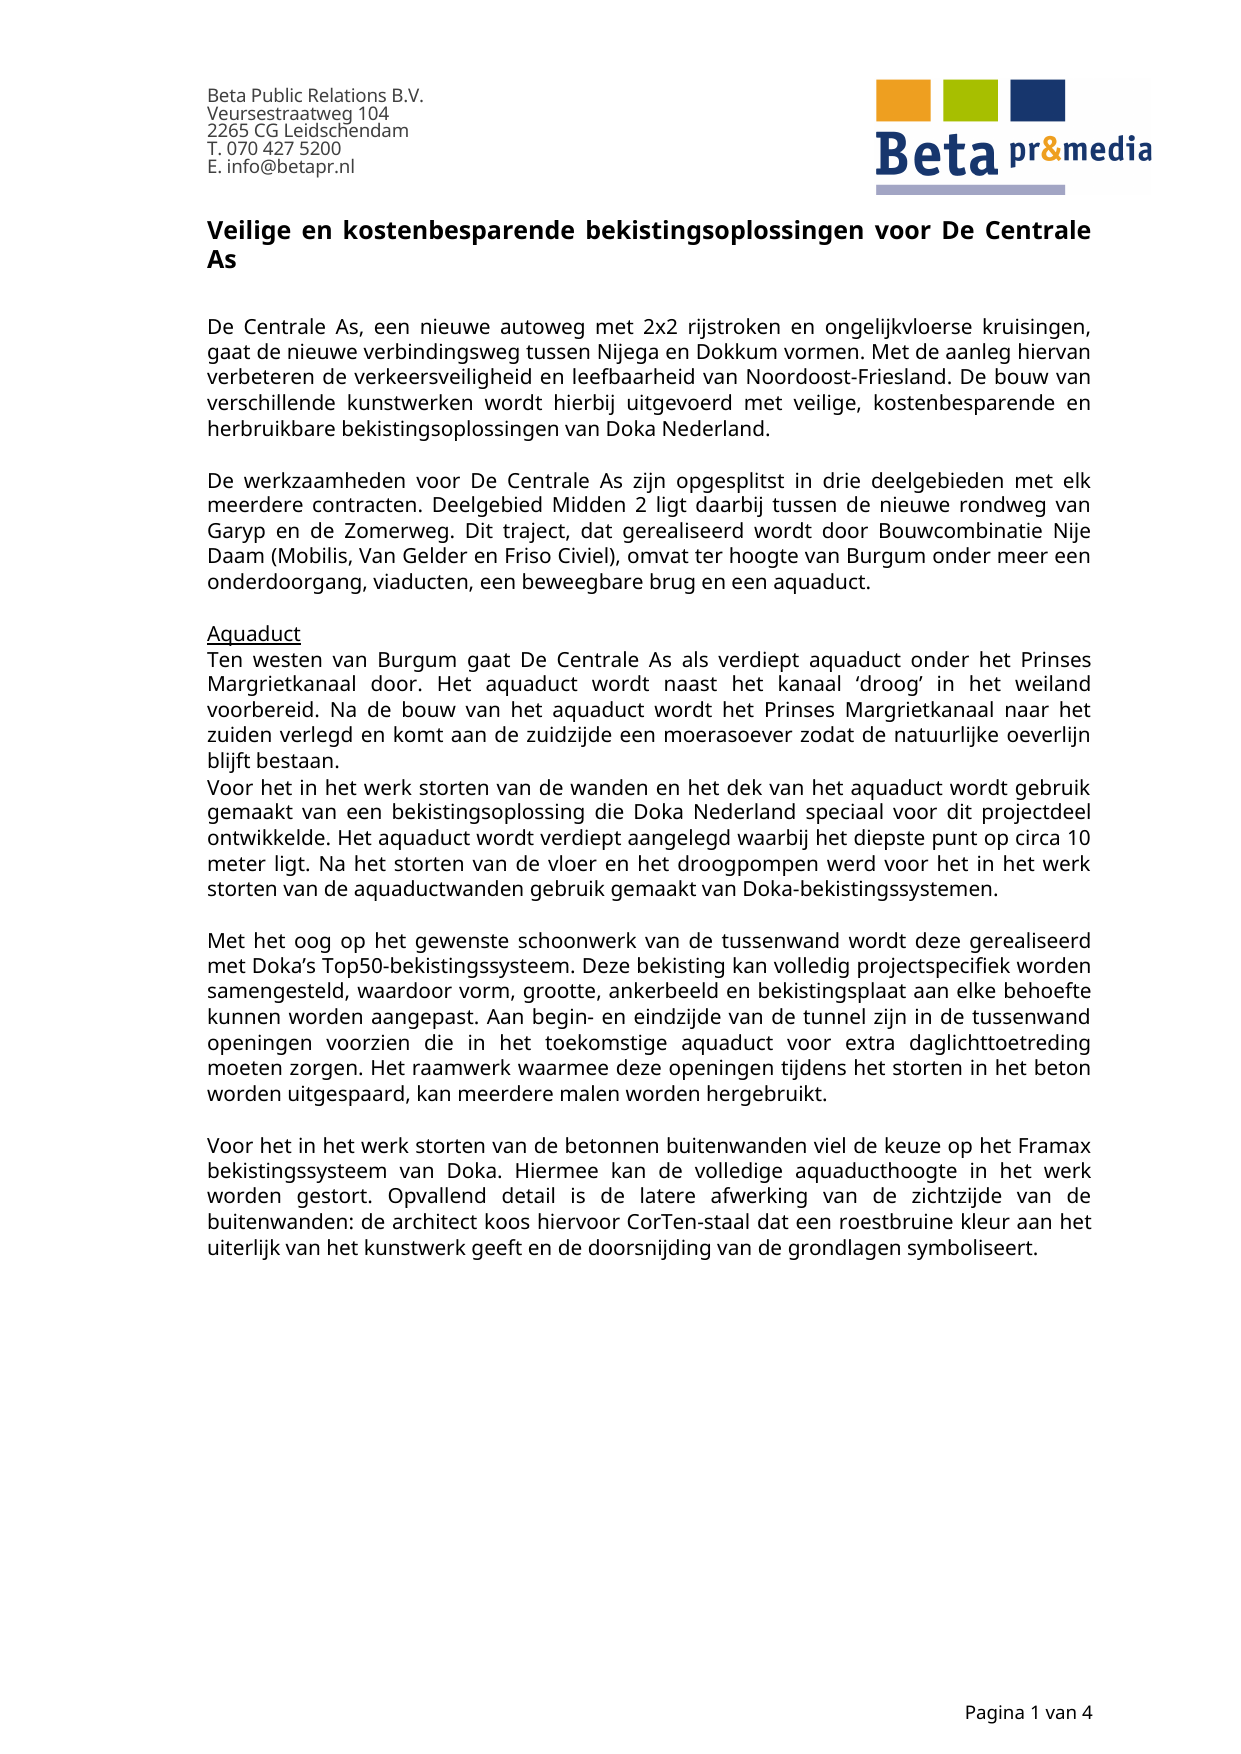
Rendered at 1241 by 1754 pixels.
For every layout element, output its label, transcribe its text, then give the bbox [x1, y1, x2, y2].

text De werkzaamheden voor De Centrale As zijn opgesplitst in drie deelgebieden met elk meerdere contracten. Deelgebied Midden 2 ligt daarbij tussen de nieuwe rondweg van Garyp en de Zomerweg. Dit traject, dat gerealiseerd wordt door Bouwcombinatie Nije Daam (Mobilis, Van Gelder en Friso Civiel), omvat ter hoogte van Burgum onder meer een onderdoorgang, viaducten, een beweegbare brug en een aquaduct. [207, 468, 1092, 596]
text Voor het in het werk storten van de betonnen buitenwanden viel de keuze op het Framax bekistingssysteem van Doka. Hiermee kan de volledige aquaducthoogte in het werk worden gestort. Opvallend detail is de latere afwerking van de zichtzijde van de buitenwanden: de architect koos hiervoor CorTen-staal dat een roestbruine kleur aan het uiterlijk van het kunstwerk geeft en de doorsnijding van de grondlagen symboliseert. [207, 1133, 1092, 1261]
text Aquaduct [207, 621, 1092, 647]
text De Centrale As, een nieuwe autoweg met 2x2 rijstroken en ongelijkvloerse kruisingen, gaat de nieuwe verbindingsweg tussen Nijega en Dokkum vormen. Met de aanleg hiervan verbeteren de verkeersveiligheid en leefbaarheid van Noordoost-Friesland. De bouw van verschillende kunstwerken wordt hierbij uitgevoerd met veilige, kostenbesparende en herbruikbare bekistingsoplossingen van Doka Nederland. [207, 314, 1092, 442]
picture [873, 78, 1152, 195]
text Veursestraatweg 104 [207, 106, 873, 124]
text T. 070 427 5200 [207, 141, 873, 159]
text Ten westen van Burgum gaat De Centrale As als verdiept aquaduct onder het Prinses Margrietkanaal door. Het aquaduct wordt naast het kanaal ‘droog’ in het weiland voorbereid. Na de bouw van het aquaduct wordt het Prinses Margrietkanaal naar het zuiden verlegd en komt aan de zuidzijde een moerasoever zodat de natuurlijke oeverlijn blijft bestaan. [207, 647, 1092, 775]
text 2265 CG Leidschendam [207, 124, 873, 141]
text Voor het in het werk storten van de wanden en het dek van het aquaduct wordt gebruik gemaakt van een bekistingsoplossing die Doka Nederland speciaal voor dit projectdeel ontwikkelde. Het aquaduct wordt verdiept aangelegd waarbij het diepste punt op circa 10 meter ligt. Na het storten van de vloer en het droogpompen werd voor het in het werk storten van de aquaductwanden gebruik gemaakt van Doka-bekistingssystemen. [207, 775, 1092, 903]
text Beta Public Relations B.V. [207, 89, 873, 106]
text Met het oog op het gewenste schoonwerk van de tussenwand wordt deze gerealiseerd met Doka’s Top50-bekistingssysteem. Deze bekisting kan volledig projectspecifiek worden samengesteld, waardoor vorm, grootte, ankerbeeld en bekistingsplaat aan elke behoefte kunnen worden aangepast. Aan begin- en eindzijde van de tunnel zijn in de tussenwand openingen voorzien die in het toekomstige aquaduct voor extra daglichttoetreding moeten zorgen. Het raamwerk waarmee deze openingen tijdens het storten in het beton worden uitgespaard, kan meerdere malen worden hergebruikt. [207, 928, 1092, 1107]
text E. info@betapr.nl [207, 159, 873, 177]
text Veilige en kostenbesparende bekistingsoplossingen voor De Centrale As [207, 215, 1092, 276]
